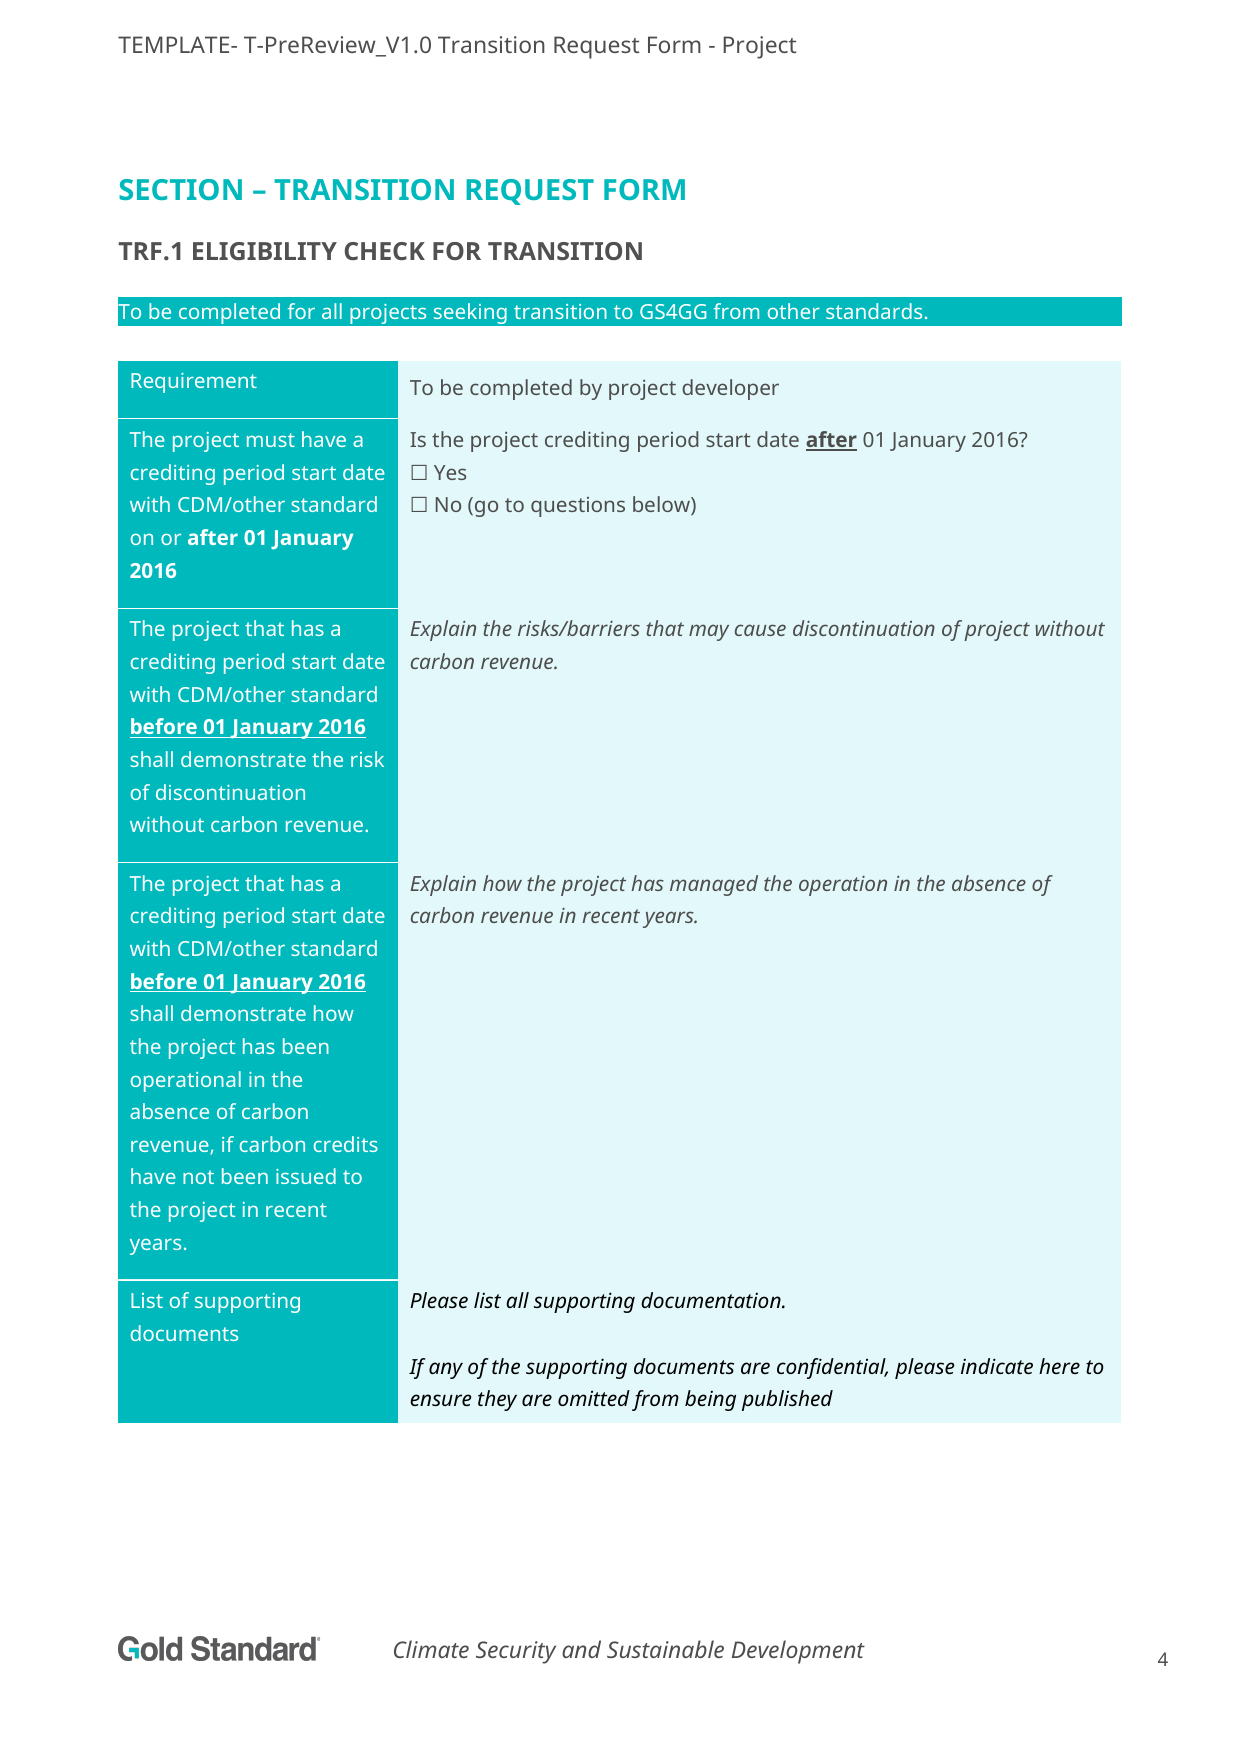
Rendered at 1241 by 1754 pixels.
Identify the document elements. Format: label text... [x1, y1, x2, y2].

table_cell The project that has a crediting period start date with CDM/other standard before 01 January 2016 shall demonstrate how the project has been operational in the absence of carbon revenue, if carbon credits have not been issued to the project in recent years. [118, 863, 398, 1279]
table_header Requirement [118, 361, 398, 418]
table_header To be completed by project developer [398, 361, 1121, 418]
subtitle TRF.1 Eligibility check for transition [118, 233, 1122, 268]
text To be completed for all projects seeking transition to GS4GG from other standards. [118, 297, 1122, 326]
table_cell Explain how the project has managed the operation in the absence of carbon revenue in recent years. [398, 862, 1121, 1279]
table_cell Is the project crediting period start date after 01 January 2016? Yes No (go to questions below) [398, 418, 1121, 608]
table_cell The project that has a crediting period start date with CDM/other standard before 01 January 2016 shall demonstrate the risk of discontinuation without carbon revenue. [118, 609, 398, 862]
subtitle Section – Transition Request form [118, 169, 1122, 208]
table_cell Explain the risks/barriers that may cause discontinuation of project without carbon revenue. [398, 608, 1121, 862]
table_cell Please list all supporting documentation. If any of the supporting documents are confidential, please indicate here to ensure they are omitted from being published [398, 1280, 1121, 1423]
table_cell The project must have a crediting period start date with CDM/other standard on or after 01 January 2016 [118, 419, 398, 608]
table_cell List of supporting documents [118, 1281, 398, 1423]
